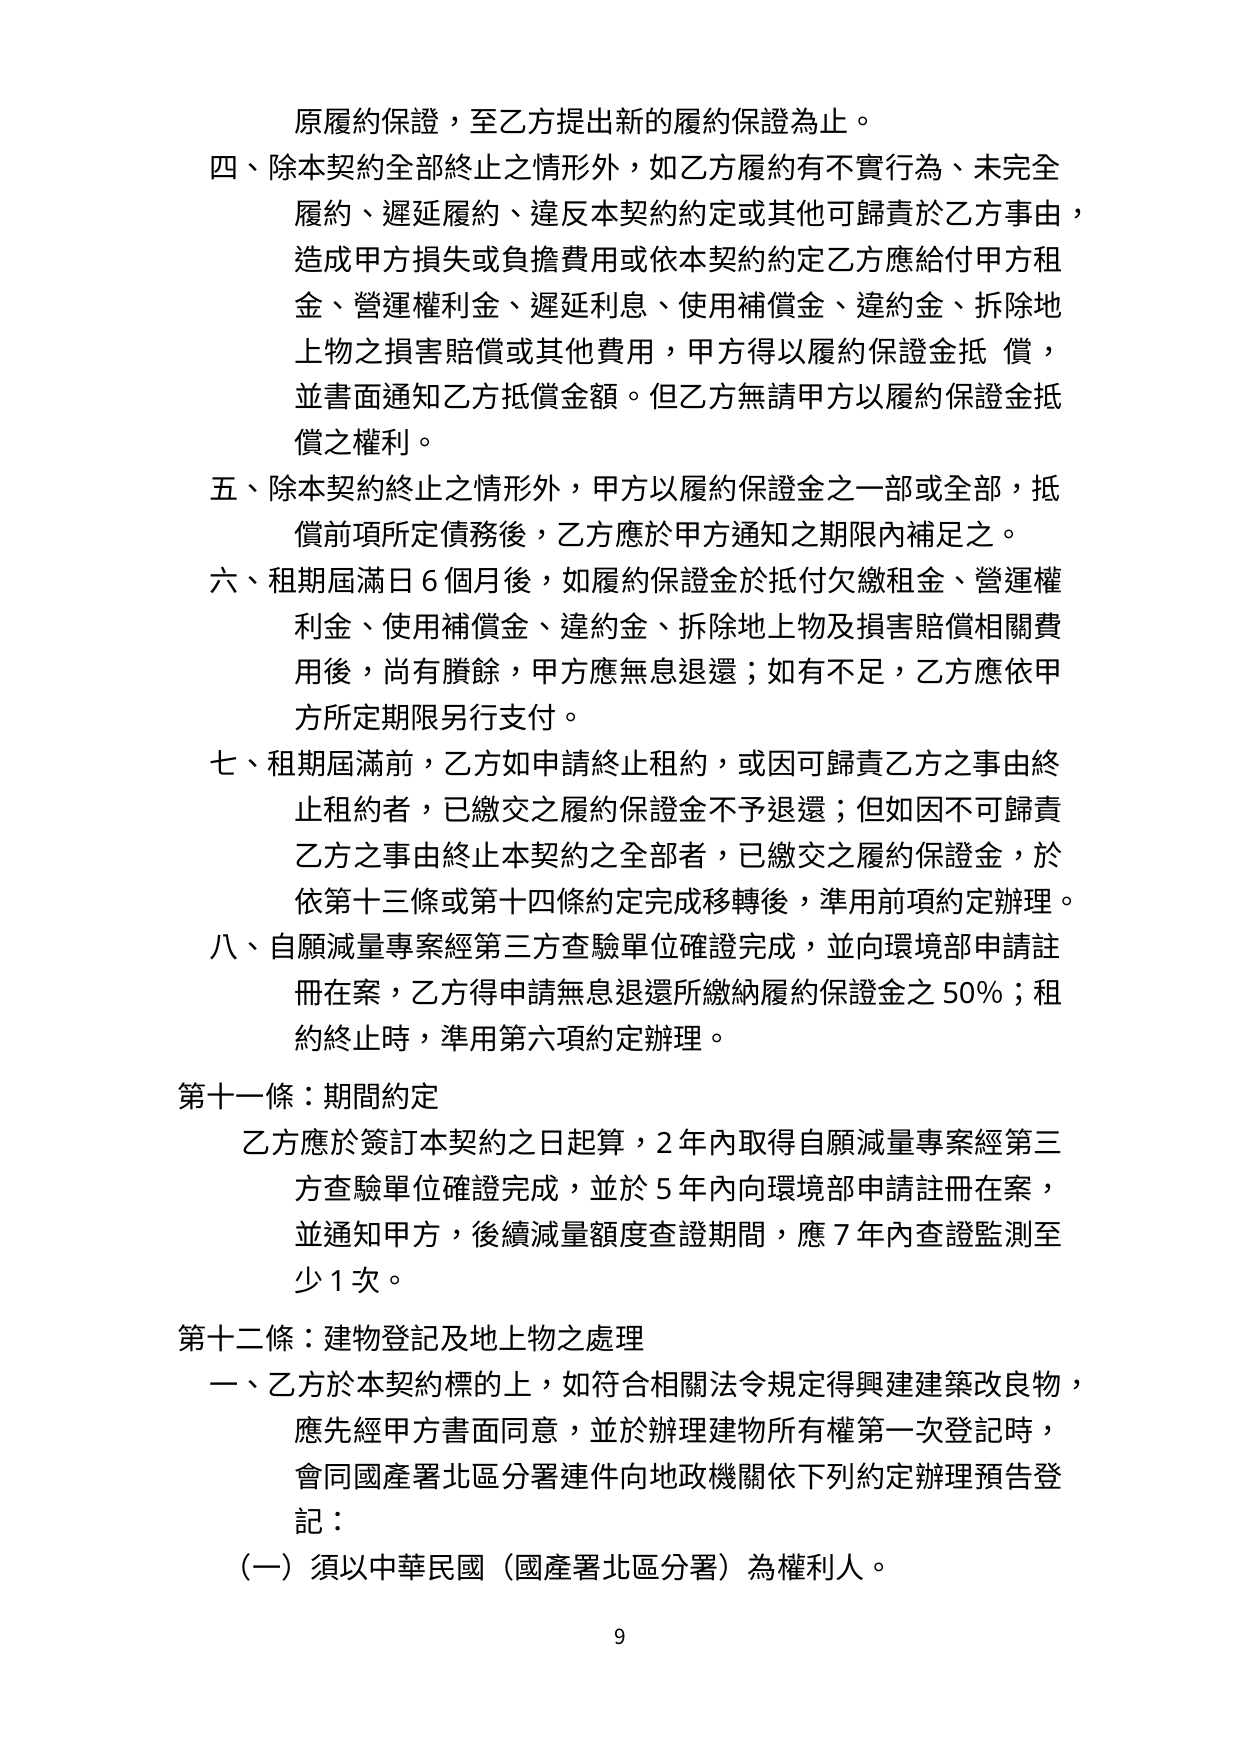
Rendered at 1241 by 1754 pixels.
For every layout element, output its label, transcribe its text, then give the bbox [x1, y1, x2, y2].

text 八、自願減量專案經第三方查驗單位確證完成，並向環境部申請註冊在案，乙方得申請無息退還所繳納履約保證金之50％；租約終止時，準用第六項約定辦理。 [177, 921, 1063, 1059]
text 四、除本契約全部終止之情形外，如乙方履約有不實行為、未完全履約、遲延履約、違反本契約約定或其他可歸責於乙方事由，造成甲方損失或負擔費用或依本契約約定乙方應給付甲方租金、營運權利金、遲延利息、使用補償金、違約金、拆除地上物之損害賠償或其他費用，甲方得以履約保證金抵 償，並書面通知乙方抵償金額。但乙方無請甲方以履約保證金抵償之權利。 [177, 142, 1063, 463]
text 第十二條：建物登記及地上物之處理 [177, 1313, 1063, 1359]
text 七、租期屆滿前，乙方如申請終止租約，或因可歸責乙方之事由終止租約者，已繳交之履約保證金不予退還；但如因不可歸責乙方之事由終止本契約之全部者，已繳交之履約保證金，於依第十三條或第十四條約定完成移轉後，準用前項約定辦理。 [177, 738, 1063, 921]
text 五、除本契約終止之情形外，甲方以履約保證金之一部或全部，抵償前項所定債務後，乙方應於甲方通知之期限內補足之。 [177, 463, 1063, 554]
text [177, 96, 1063, 142]
text （一）須以中華民國（國產署北區分署）為權利人。 [177, 1542, 1063, 1588]
text 第十一條：期間約定 [177, 1071, 1063, 1117]
text 一、乙方於本契約標的上，如符合相關法令規定得興建建築改良物，應先經甲方書面同意，並於辦理建物所有權第一次登記時，會同國產署北區分署連件向地政機關依下列約定辦理預告登記： [177, 1359, 1063, 1542]
text 乙方應於簽訂本契約之日起算，2年內取得自願減量專案經第三方查驗單位確證完成，並於5年內向環境部申請註冊在案，並通知甲方，後續減量額度查證期間，應7年內查證監測至少1次。 [177, 1117, 1063, 1300]
text 六、租期屆滿日6個月後，如履約保證金於抵付欠繳租金、營運權利金、使用補償金、違約金、拆除地上物及損害賠償相關費用後，尚有賸餘，甲方應無息退還；如有不足，乙方應依甲方所定期限另行支付。 [177, 554, 1063, 738]
